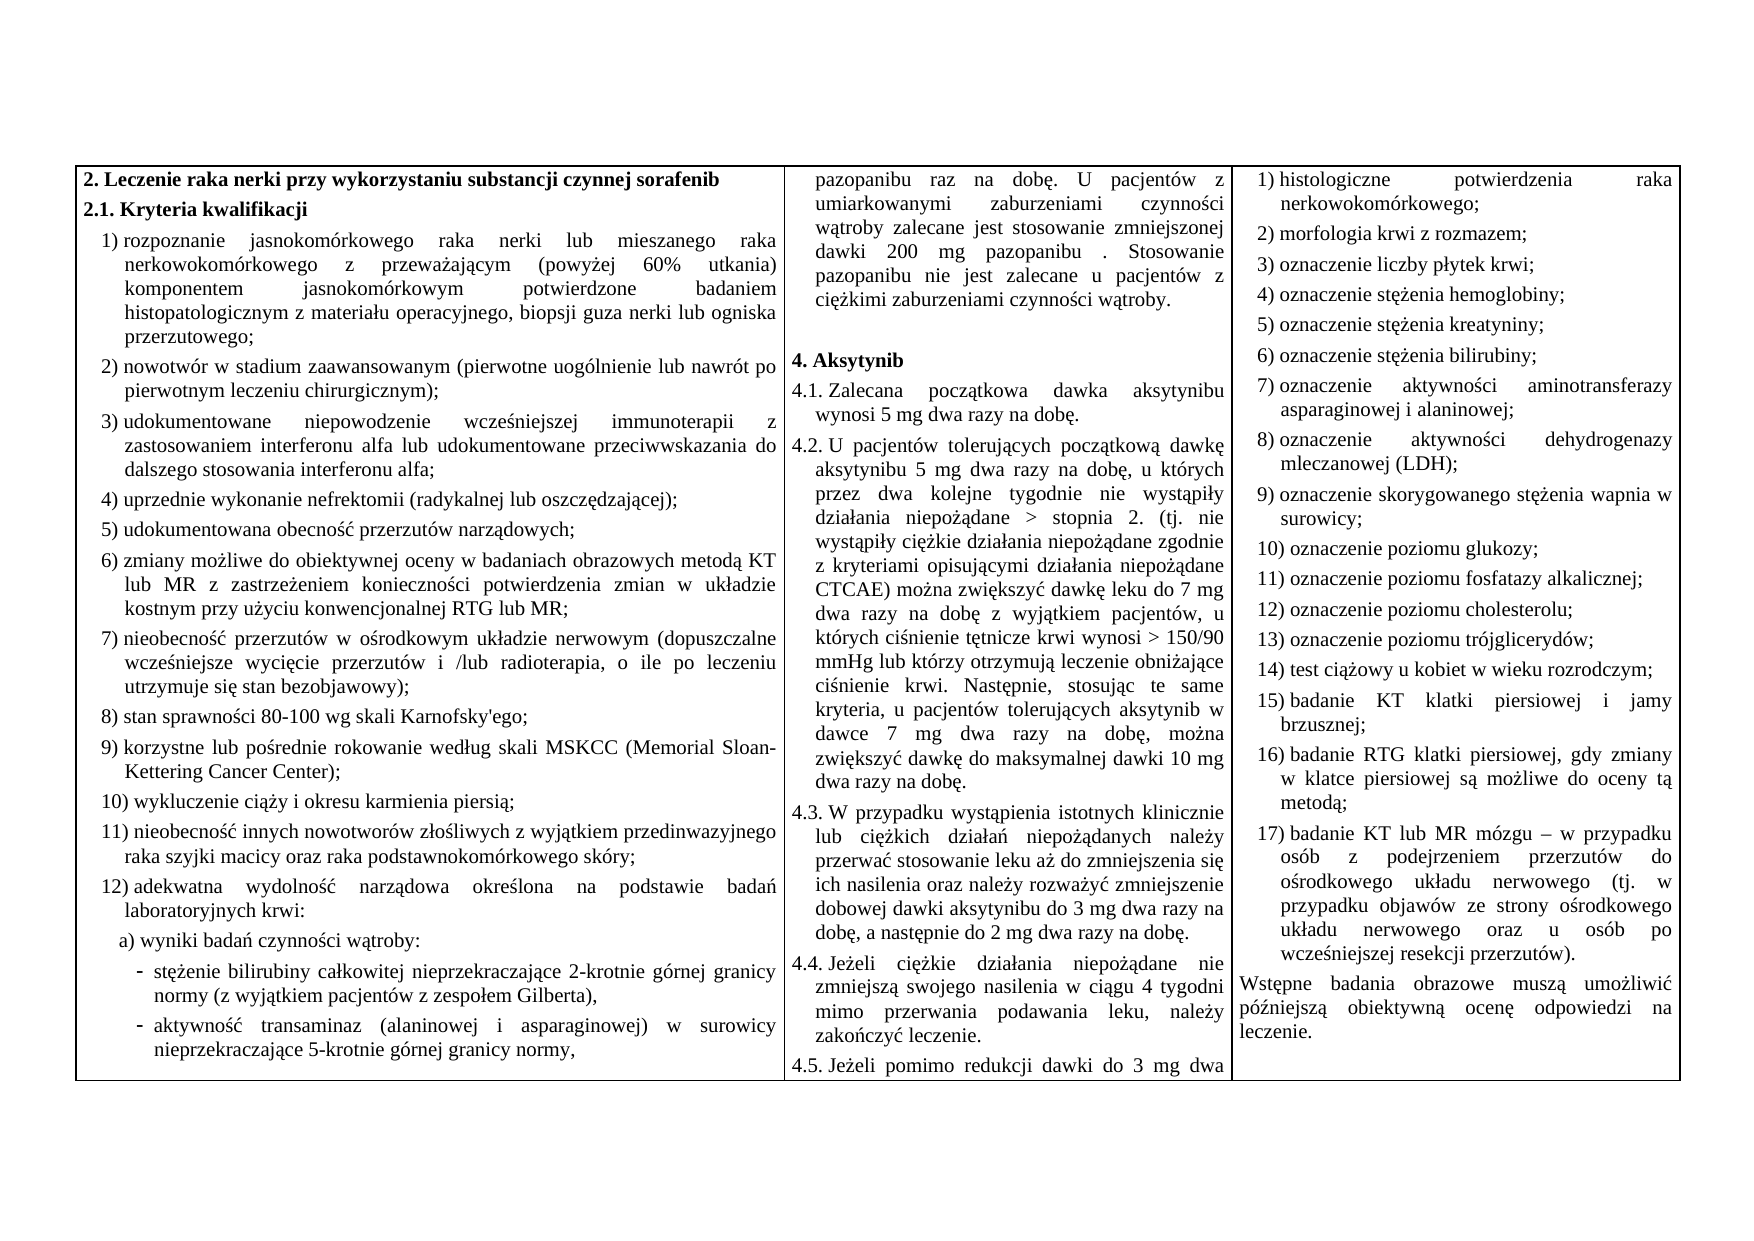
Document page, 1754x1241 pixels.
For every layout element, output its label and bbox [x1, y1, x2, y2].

table_cell [785, 167, 1231, 1080]
table_cell [77, 167, 784, 1080]
table_cell [1233, 167, 1679, 1080]
